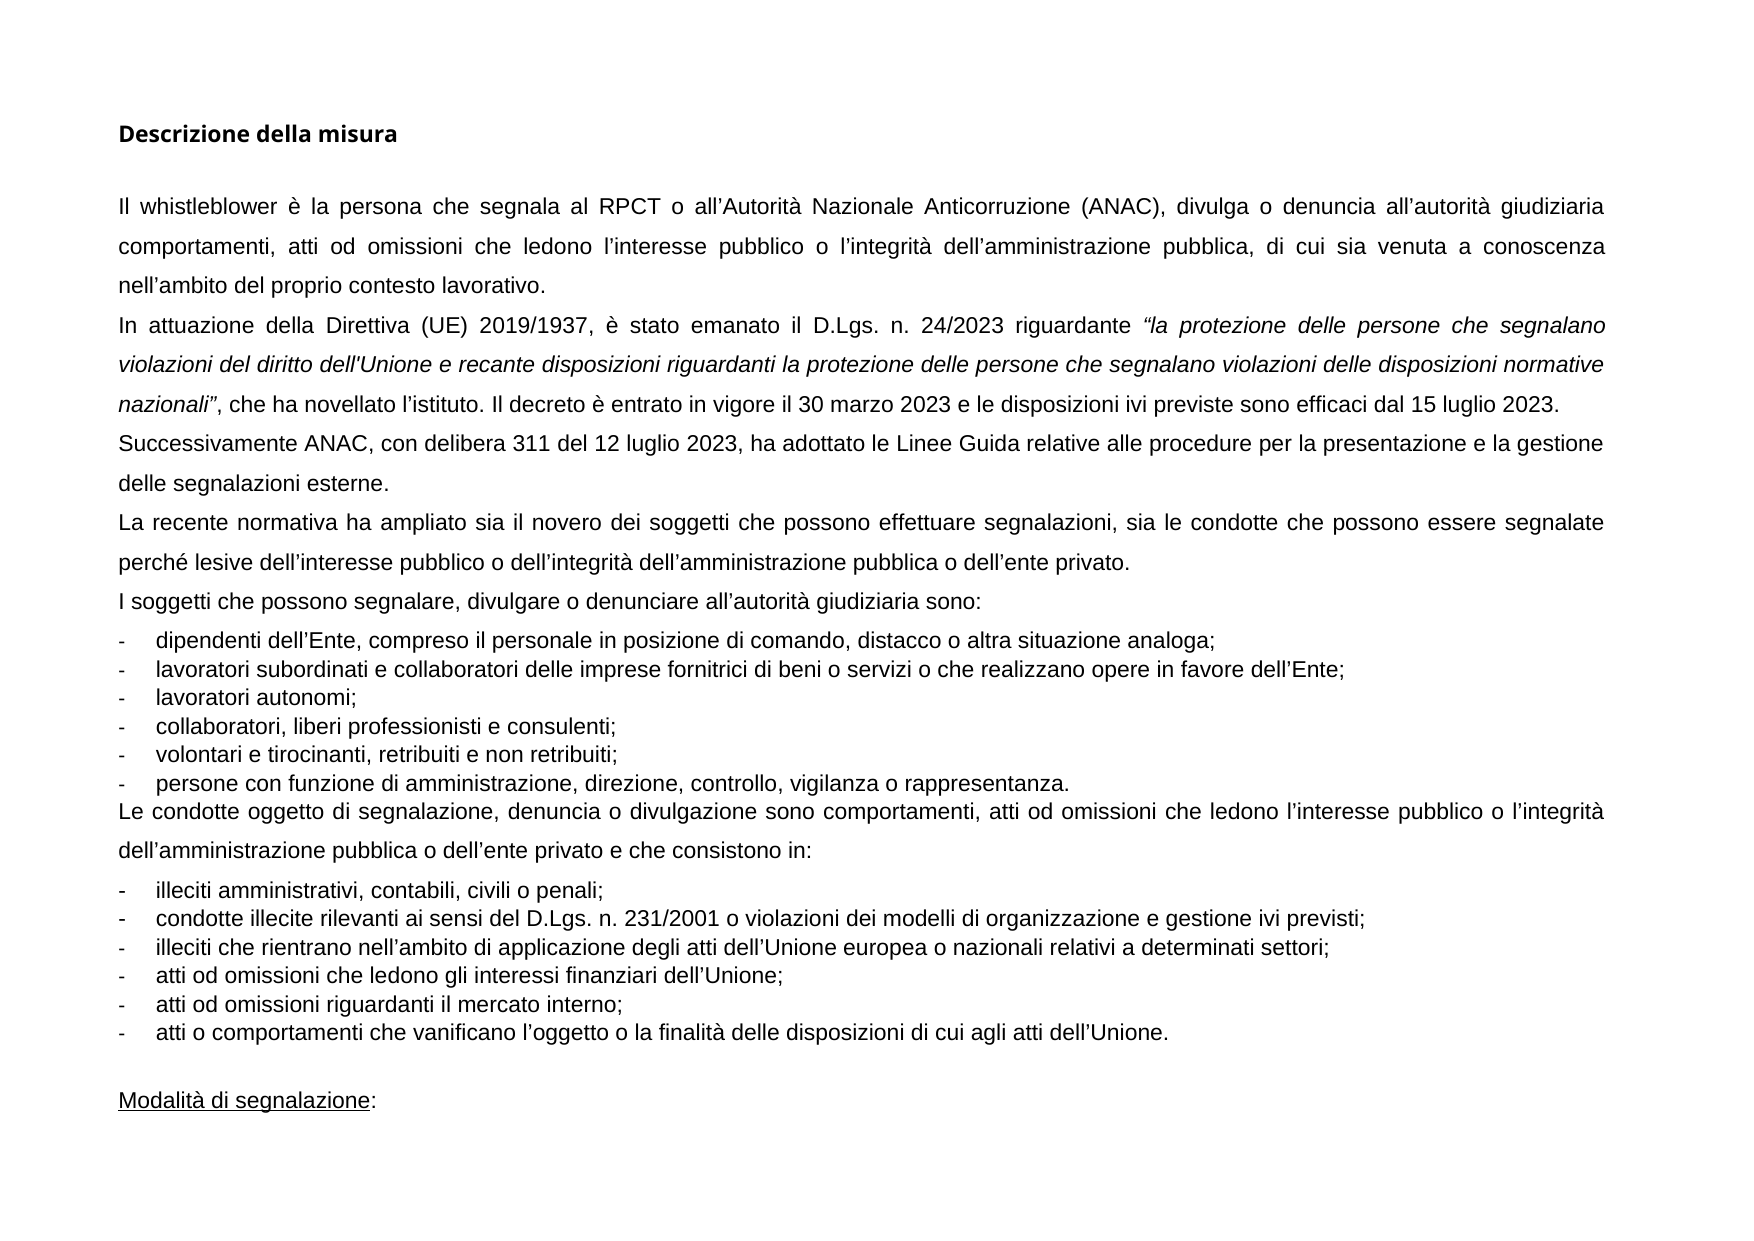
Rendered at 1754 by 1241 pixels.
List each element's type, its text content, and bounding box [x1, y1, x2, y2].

text Il whistleblower è la persona che segnala al RPCT o all’Autorità Nazionale Anticorruzione (ANAC), divulga o denuncia all’autorità giudiziaria comportamenti, atti od omissioni che ledono l’interesse pubblico o l’integrità dell’amministrazione pubblica, di cui sia venuta a conoscenza nell’ambito del proprio contesto lavorativo. [118, 193, 1606, 298]
text Modalità di segnalazione: [118, 1087, 1606, 1113]
list dipendenti dell’Ente, compreso il personale in posizione di comando, distacco o altra situazione analoga; [118, 627, 1606, 654]
list illeciti amministrativi, contabili, civili o penali; [118, 877, 1606, 903]
text In attuazione della Direttiva (UE) 2019/1937, è stato emanato il D.Lgs. n. 24/2023 riguardante “la protezione delle persone che segnalano violazioni del diritto dell'Unione e recante disposizioni riguardanti la protezione delle persone che segnalano violazioni delle disposizioni normative nazionali”, che ha novellato l’istituto. Il decreto è entrato in vigore il 30 marzo 2023 e le disposizioni ivi previste sono efficaci dal 15 luglio 2023. [118, 312, 1606, 417]
text La recente normativa ha ampliato sia il novero dei soggetti che possono effettuare segnalazioni, sia le condotte che possono essere segnalate perché lesive dell’interesse pubblico o dell’integrità dell’amministrazione pubblica o dell’ente privato. [118, 509, 1606, 575]
list atti od omissioni riguardanti il mercato interno; [118, 991, 1606, 1017]
list condotte illecite rilevanti ai sensi del D.Lgs. n. 231/2001 o violazioni dei modelli di organizzazione e gestione ivi previsti; [118, 905, 1606, 932]
list persone con funzione di amministrazione, direzione, controllo, vigilanza o rappresentanza. [118, 769, 1606, 796]
list collaboratori, liberi professionisti e consulenti; [118, 713, 1606, 739]
list illeciti che rientrano nell’ambito di applicazione degli atti dell’Unione europea o nazionali relativi a determinati settori; [118, 934, 1606, 960]
list atti o comportamenti che vanificano l’oggetto o la finalità delle disposizioni di cui agli atti dell’Unione. [118, 1019, 1606, 1046]
list atti od omissioni che ledono gli interessi finanziari dell’Unione; [118, 962, 1606, 989]
list lavoratori subordinati e collaboratori delle imprese fornitrici di beni o servizi o che realizzano opere in favore dell’Ente; [118, 656, 1606, 682]
text Successivamente ANAC, con delibera 311 del 12 luglio 2023, ha adottato le Linee Guida relative alle procedure per la presentazione e la gestione delle segnalazioni esterne. [118, 430, 1606, 496]
list volontari e tirocinanti, retribuiti e non retribuiti; [118, 741, 1606, 767]
text Descrizione della misura [118, 118, 1592, 149]
list lavoratori autonomi; [118, 684, 1606, 711]
text I soggetti che possono segnalare, divulgare o denunciare all’autorità giudiziaria sono: [118, 588, 1606, 614]
text Le condotte oggetto di segnalazione, denuncia o divulgazione sono comportamenti, atti od omissioni che ledono l’interesse pubblico o l’integrità dell’amministrazione pubblica o dell’ente privato e che consistono in: [118, 798, 1606, 864]
